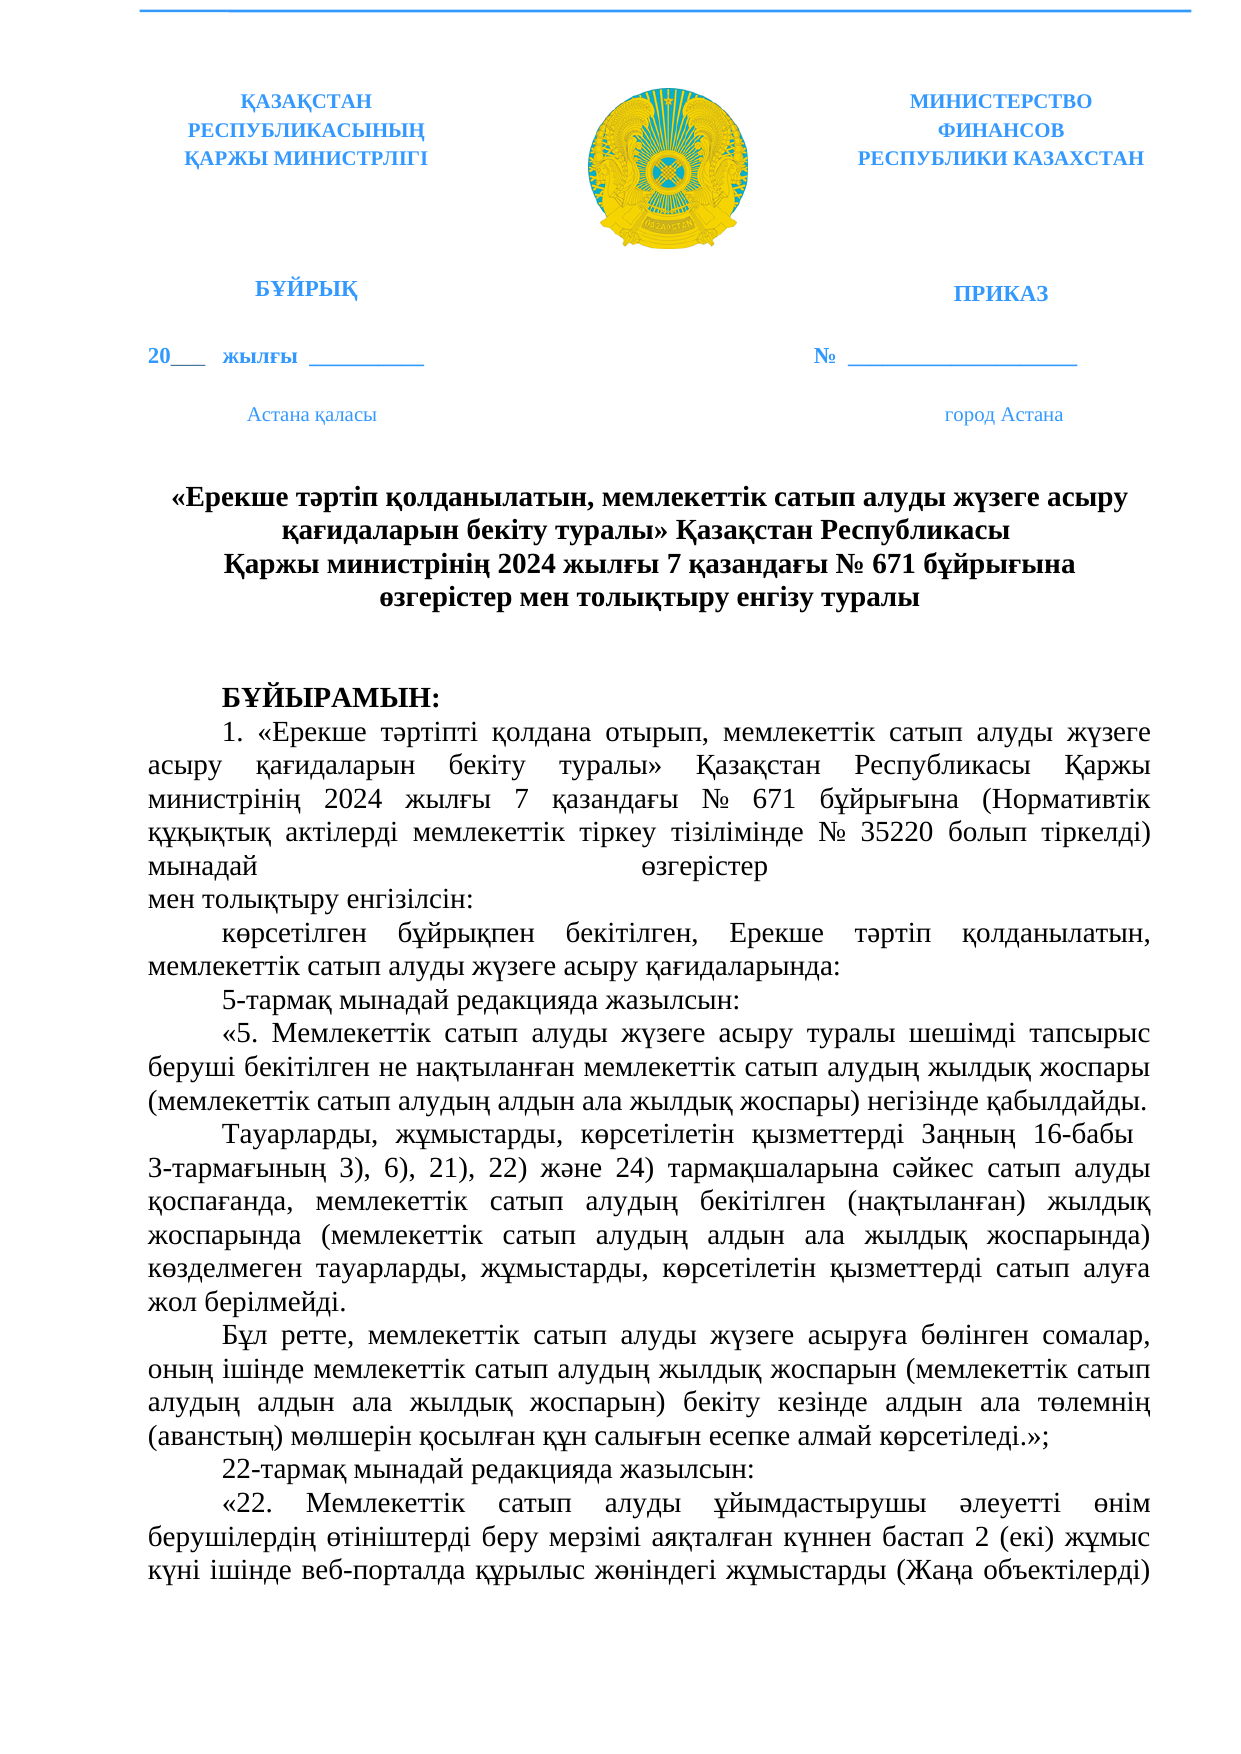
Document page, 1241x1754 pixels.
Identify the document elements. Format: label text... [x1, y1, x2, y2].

picture [588, 88, 748, 249]
text Астана қаласы город Астана [148, 402, 1152, 426]
text көрсетілген бұйрықпен бекітілген, Ерекше тәртіп қолданылатын, мемлекеттік сатып алуды жүзеге асыру қағидаларында: [148, 915, 1152, 982]
text БҰЙЫРАМЫН: [148, 680, 1152, 714]
text «Ерекше тәртіп қолданылатын, мемлекеттік сатып алуды жүзеге асыру қағидаларын бекіту туралы» Қазақстан Республикасы Қаржы министрінің 2024 жылғы 7 қазандағы № 671 бұйрығына [148, 479, 1152, 579]
text «5. Мемлекеттік сатып алуды жүзеге асыру туралы шешімді тапсырыс беруші бекітілген не нақтыланған мемлекеттік сатып алудың жылдық жоспары (мемлекеттік сатып алудың алдын ала жылдық жоспары) негізінде қабылдайды. [148, 1016, 1152, 1116]
text 5-тармақ мынадай редакцияда жазылсын: [148, 982, 1152, 1016]
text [148, 1485, 1152, 1586]
text Бұл ретте, мемлекеттік сатып алуды жүзеге асыруға бөлінген сомалар, оның ішінде мемлекеттік сатып алудың жылдық жоспарын (мемлекеттік сатып алудың алдын ала жылдық жоспарын) бекіту кезінде алдын ала төлемнің (аванстың) мөлшерін қосылған құн салығын есепке алмай көрсетіледі.»; [148, 1317, 1152, 1452]
text өзгерістер мен толықтыру енгізу туралы [148, 579, 1152, 613]
text Тауарларды, жұмыстарды, көрсетілетін қызметтерді Заңның 16-бабы 3-тармағының 3), 6), 21), 22) және 24) тармақшаларына сәйкес сатып алуды қоспағанда, мемлекеттік сатып алудың бекiтiлген (нақтыланған) жылдық жоспарында (мемлекеттік сатып алудың алдын ала жылдық жоспарында) көзделмеген тауарларды, жұмыстарды, көрсетілетін қызметтерді сатып алуға жол берiлмейдi. [148, 1116, 1152, 1317]
text 1. «Ерекше тәртіпті қолдана отырып, мемлекеттік сатып алуды жүзеге асыру қағидаларын бекіту туралы» Қазақстан Республикасы Қаржы министрінің 2024 жылғы 7 қазандағы № 671 бұйрығына (Нормативтік құқықтық актілерді мемлекеттік тіркеу тізілімінде № 35220 болып тіркелді) мынадай өзгерістер мен толықтыру енгізілсін: [148, 714, 1152, 915]
text 22-тармақ мынадай редакцияда жазылсын: [148, 1452, 1152, 1485]
